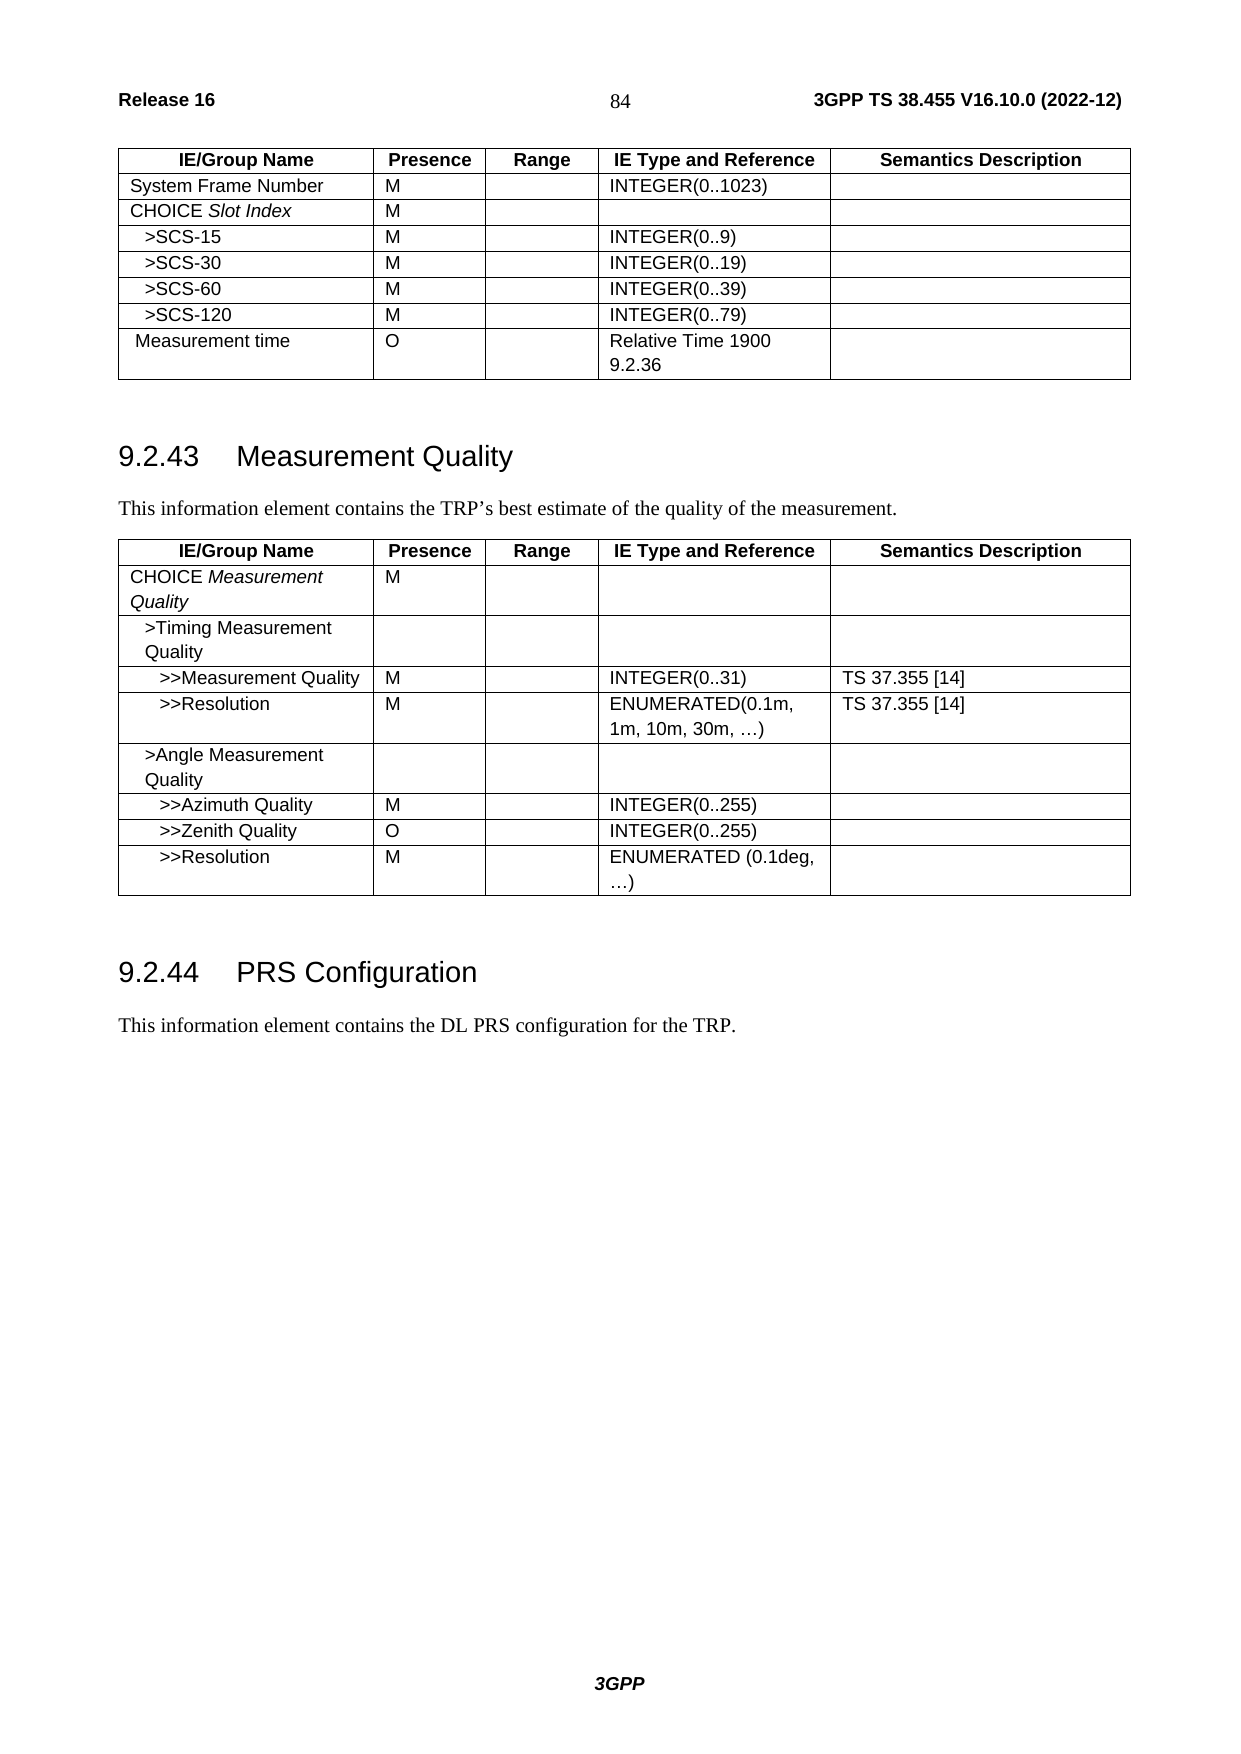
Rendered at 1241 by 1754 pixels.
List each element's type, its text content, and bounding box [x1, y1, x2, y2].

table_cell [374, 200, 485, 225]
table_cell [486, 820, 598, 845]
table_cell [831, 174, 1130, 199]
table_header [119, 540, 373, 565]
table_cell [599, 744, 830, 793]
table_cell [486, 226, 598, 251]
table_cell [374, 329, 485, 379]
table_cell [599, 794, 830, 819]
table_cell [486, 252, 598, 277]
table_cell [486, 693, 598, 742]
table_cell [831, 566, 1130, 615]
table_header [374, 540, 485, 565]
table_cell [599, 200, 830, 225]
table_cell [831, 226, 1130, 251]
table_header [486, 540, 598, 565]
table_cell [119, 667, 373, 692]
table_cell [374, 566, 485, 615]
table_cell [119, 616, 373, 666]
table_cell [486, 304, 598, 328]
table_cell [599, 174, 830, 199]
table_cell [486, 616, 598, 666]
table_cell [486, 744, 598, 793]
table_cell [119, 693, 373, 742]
subtitle 9.2.43 Measurement Quality [118, 439, 1122, 472]
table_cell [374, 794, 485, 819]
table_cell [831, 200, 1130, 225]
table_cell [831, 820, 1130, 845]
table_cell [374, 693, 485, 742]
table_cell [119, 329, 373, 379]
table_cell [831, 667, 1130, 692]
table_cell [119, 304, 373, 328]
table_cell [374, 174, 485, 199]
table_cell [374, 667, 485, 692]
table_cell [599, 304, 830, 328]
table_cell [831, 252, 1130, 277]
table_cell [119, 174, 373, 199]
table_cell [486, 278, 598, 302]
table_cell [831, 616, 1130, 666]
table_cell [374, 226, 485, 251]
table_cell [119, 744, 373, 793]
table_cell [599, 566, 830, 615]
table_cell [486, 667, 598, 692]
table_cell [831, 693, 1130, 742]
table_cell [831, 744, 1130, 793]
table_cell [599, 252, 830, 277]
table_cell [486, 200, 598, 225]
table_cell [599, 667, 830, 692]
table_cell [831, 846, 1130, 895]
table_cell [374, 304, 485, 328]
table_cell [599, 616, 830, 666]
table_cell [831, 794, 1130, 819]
text This information element contains the TRP’s best estimate of the quality of the measurement. [118, 496, 1122, 520]
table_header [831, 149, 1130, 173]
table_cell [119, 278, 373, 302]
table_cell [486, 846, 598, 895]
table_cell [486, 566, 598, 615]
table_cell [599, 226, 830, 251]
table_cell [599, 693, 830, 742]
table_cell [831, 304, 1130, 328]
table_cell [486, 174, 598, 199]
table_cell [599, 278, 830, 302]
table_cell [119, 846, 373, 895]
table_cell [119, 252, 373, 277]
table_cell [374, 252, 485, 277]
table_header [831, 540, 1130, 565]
text This information element contains the DL PRS configuration for the TRP. [118, 1013, 1122, 1037]
subtitle 9.2.44 PRS Configuration [118, 955, 1122, 989]
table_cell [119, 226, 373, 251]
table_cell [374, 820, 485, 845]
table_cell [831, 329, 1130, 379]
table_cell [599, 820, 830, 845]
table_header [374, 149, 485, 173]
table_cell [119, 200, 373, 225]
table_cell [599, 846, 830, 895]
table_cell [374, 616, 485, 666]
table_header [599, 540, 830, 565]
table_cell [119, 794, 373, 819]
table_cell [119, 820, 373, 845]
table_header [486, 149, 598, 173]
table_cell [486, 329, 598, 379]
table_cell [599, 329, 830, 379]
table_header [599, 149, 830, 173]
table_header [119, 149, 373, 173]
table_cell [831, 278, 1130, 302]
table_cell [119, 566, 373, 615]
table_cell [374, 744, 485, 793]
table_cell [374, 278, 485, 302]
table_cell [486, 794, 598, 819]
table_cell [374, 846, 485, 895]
